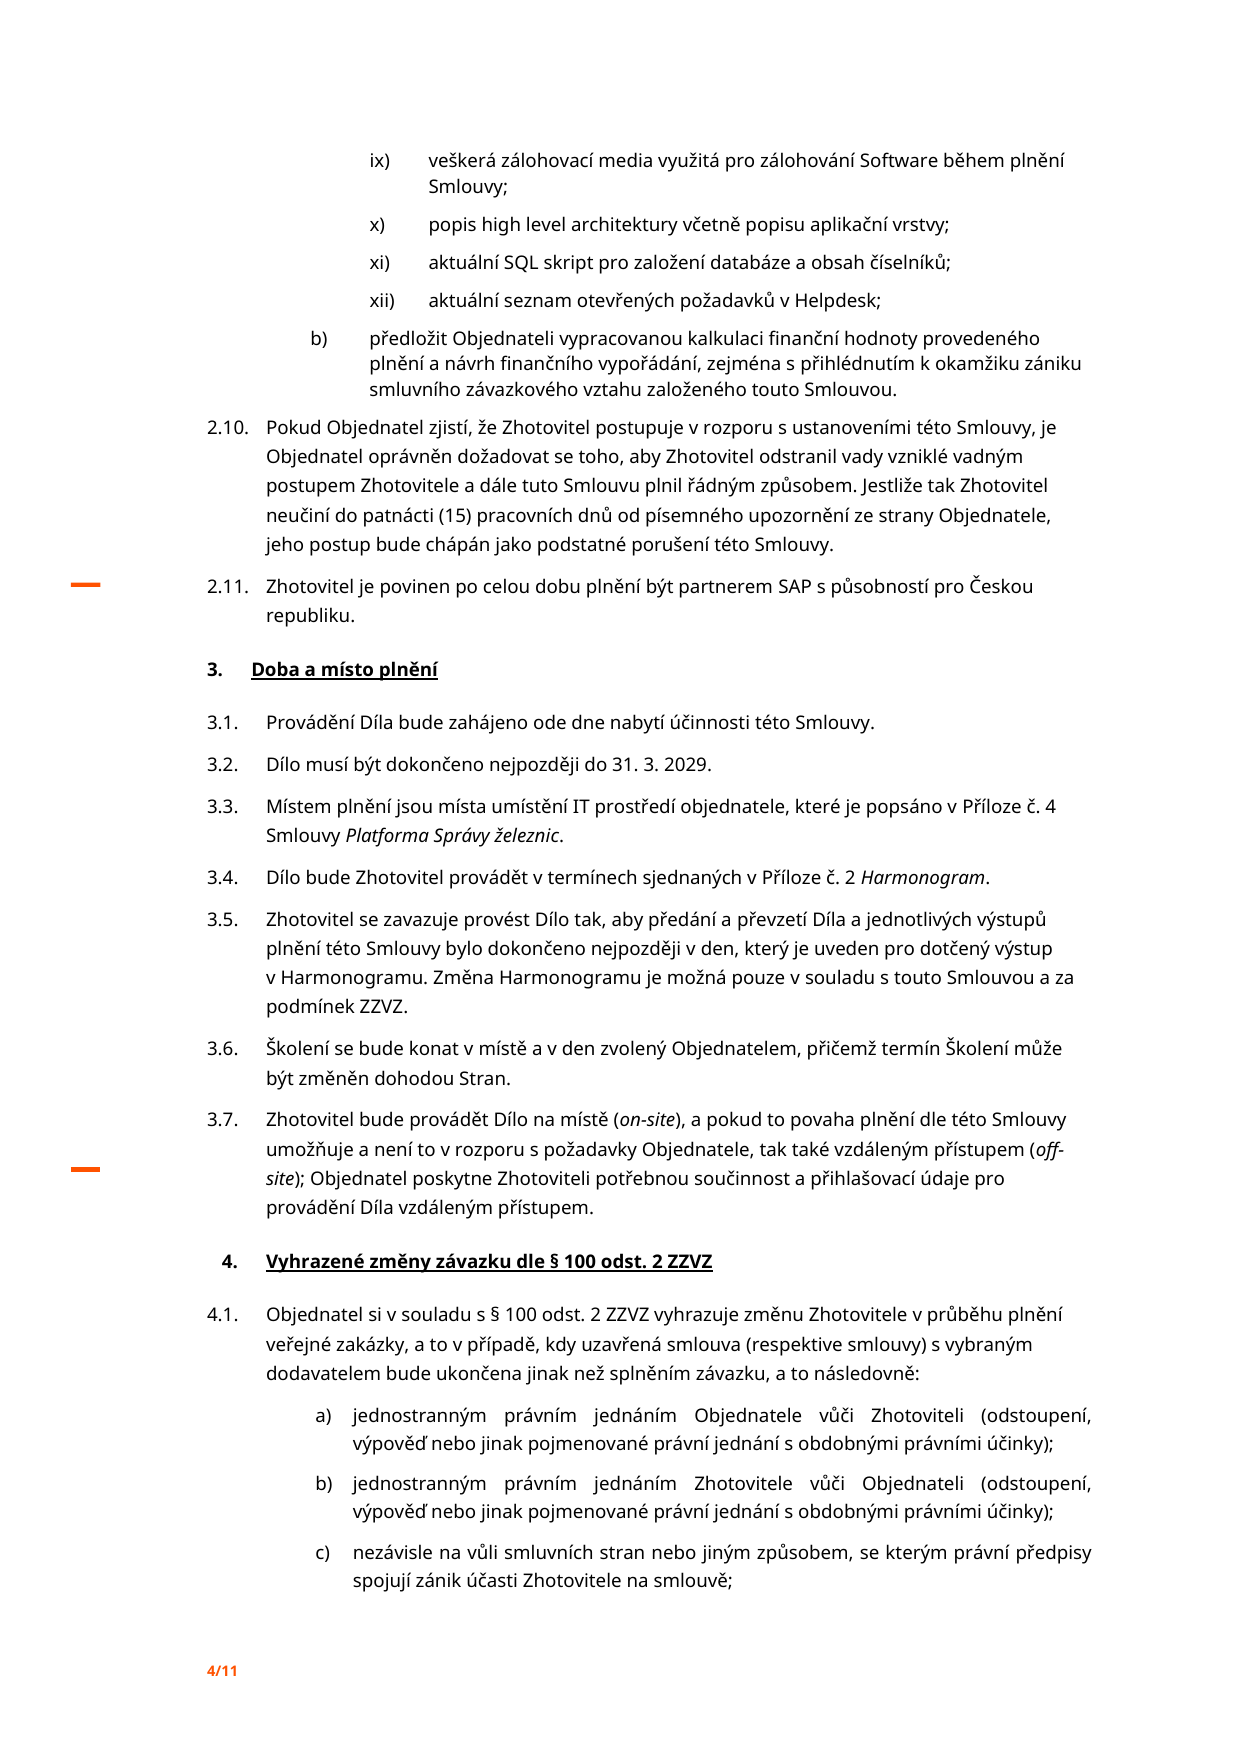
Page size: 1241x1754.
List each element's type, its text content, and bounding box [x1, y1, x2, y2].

text Školení se bude konat v místě a v den zvolený Objednatelem, přičemž termín Školení může být změněn dohodou Stran. [207, 1036, 1093, 1090]
text Objednatel si v souladu s § 100 odst. 2 ZZVZ vyhrazuje změnu Zhotovitele v průběhu plnění veřejné zakázky, a to v případě, kdy uzavřená smlouva (respektive smlouvy) s vybraným dodavatelem bude ukončena jinak než splněním závazku, a to následovně: [207, 1302, 1093, 1386]
text Zhotovitel se zavazuje provést Dílo tak, aby předání a převzetí Díla a jednotlivých výstupů plnění této Smlouvy bylo dokončeno nejpozději v den, který je uveden pro dotčený výstup v Harmonogramu. Změna Harmonogramu je možná pouze v souladu s touto Smlouvou a za podmínek ZZVZ. [207, 906, 1093, 1019]
text Pokud Objednatel zjistí, že Zhotovitel postupuje v rozporu s ustanoveními této Smlouvy, je Objednatel oprávněn dožadovat se toho, aby Zhotovitel odstranil vady vzniklé vadným postupem Zhotovitele a dále tuto Smlouvu plnil řádným způsobem. Jestliže tak Zhotovitel neučiní do patnácti (15) pracovních dnů od písemného upozornění ze strany Objednatele, jeho postup bude chápán jako podstatné porušení této Smlouvy. [207, 414, 1093, 557]
list popis high level architektury včetně popisu aplikační vrstvy; [369, 211, 1093, 237]
text Zhotovitel bude provádět Dílo na místě (on-site), a pokud to povaha plnění dle této Smlouvy umožňuje a není to v rozporu s požadavky Objednatele, tak také vzdáleným přístupem (off-site); Objednatel poskytne Zhotoviteli potřebnou součinnost a přihlašovací údaje pro provádění Díla vzdáleným přístupem. [207, 1107, 1093, 1220]
list jednostranným právním jednáním Zhotovitele vůči Objednateli (odstoupení, výpověď nebo jinak pojmenované právní jednání s obdobnými právními účinky); [315, 1471, 1093, 1524]
subtitle Vyhrazené změny závazku dle § 100 odst. 2 ZZVZ [222, 1249, 1093, 1274]
list jednostranným právním jednáním Objednatele vůči Zhotoviteli (odstoupení, výpověď nebo jinak pojmenované právní jednání s obdobnými právními účinky); [315, 1402, 1093, 1456]
text Dílo musí být dokončeno nejpozději do 31. 3. 2029. [207, 751, 1093, 777]
list veškerá zálohovací media využitá pro zálohování Software během plnění Smlouvy; [369, 147, 1093, 198]
text Provádění Díla bude zahájeno ode dne nabytí účinnosti této Smlouvy. [207, 709, 1093, 735]
text Místem plnění jsou místa umístění IT prostředí objednatele, které je popsáno v Příloze č. 4 Smlouvy Platforma Správy železnic. [207, 793, 1093, 848]
list předložit Objednateli vypracovanou kalkulaci finanční hodnoty provedeného plnění a návrh finančního vypořádání, zejména s přihlédnutím k okamžiku zániku smluvního závazkového vztahu založeného touto Smlouvou. [310, 325, 1093, 402]
text Zhotovitel je povinen po celou dobu plnění být partnerem SAP s působností pro Českou republiku. [207, 573, 1093, 628]
list nezávisle na vůli smluvních stran nebo jiným způsobem, se kterým právní předpisy spojují zánik účasti Zhotovitele na smlouvě; [315, 1539, 1093, 1593]
list aktuální seznam otevřených požadavků v Helpdesk; [369, 287, 1093, 313]
subtitle Doba a místo plnění [207, 657, 1093, 682]
text Dílo bude Zhotovitel provádět v termínech sjednaných v Příloze č. 2 Harmonogram. [207, 864, 1093, 890]
list aktuální SQL skript pro založení databáze a obsah číselníků; [369, 249, 1093, 274]
